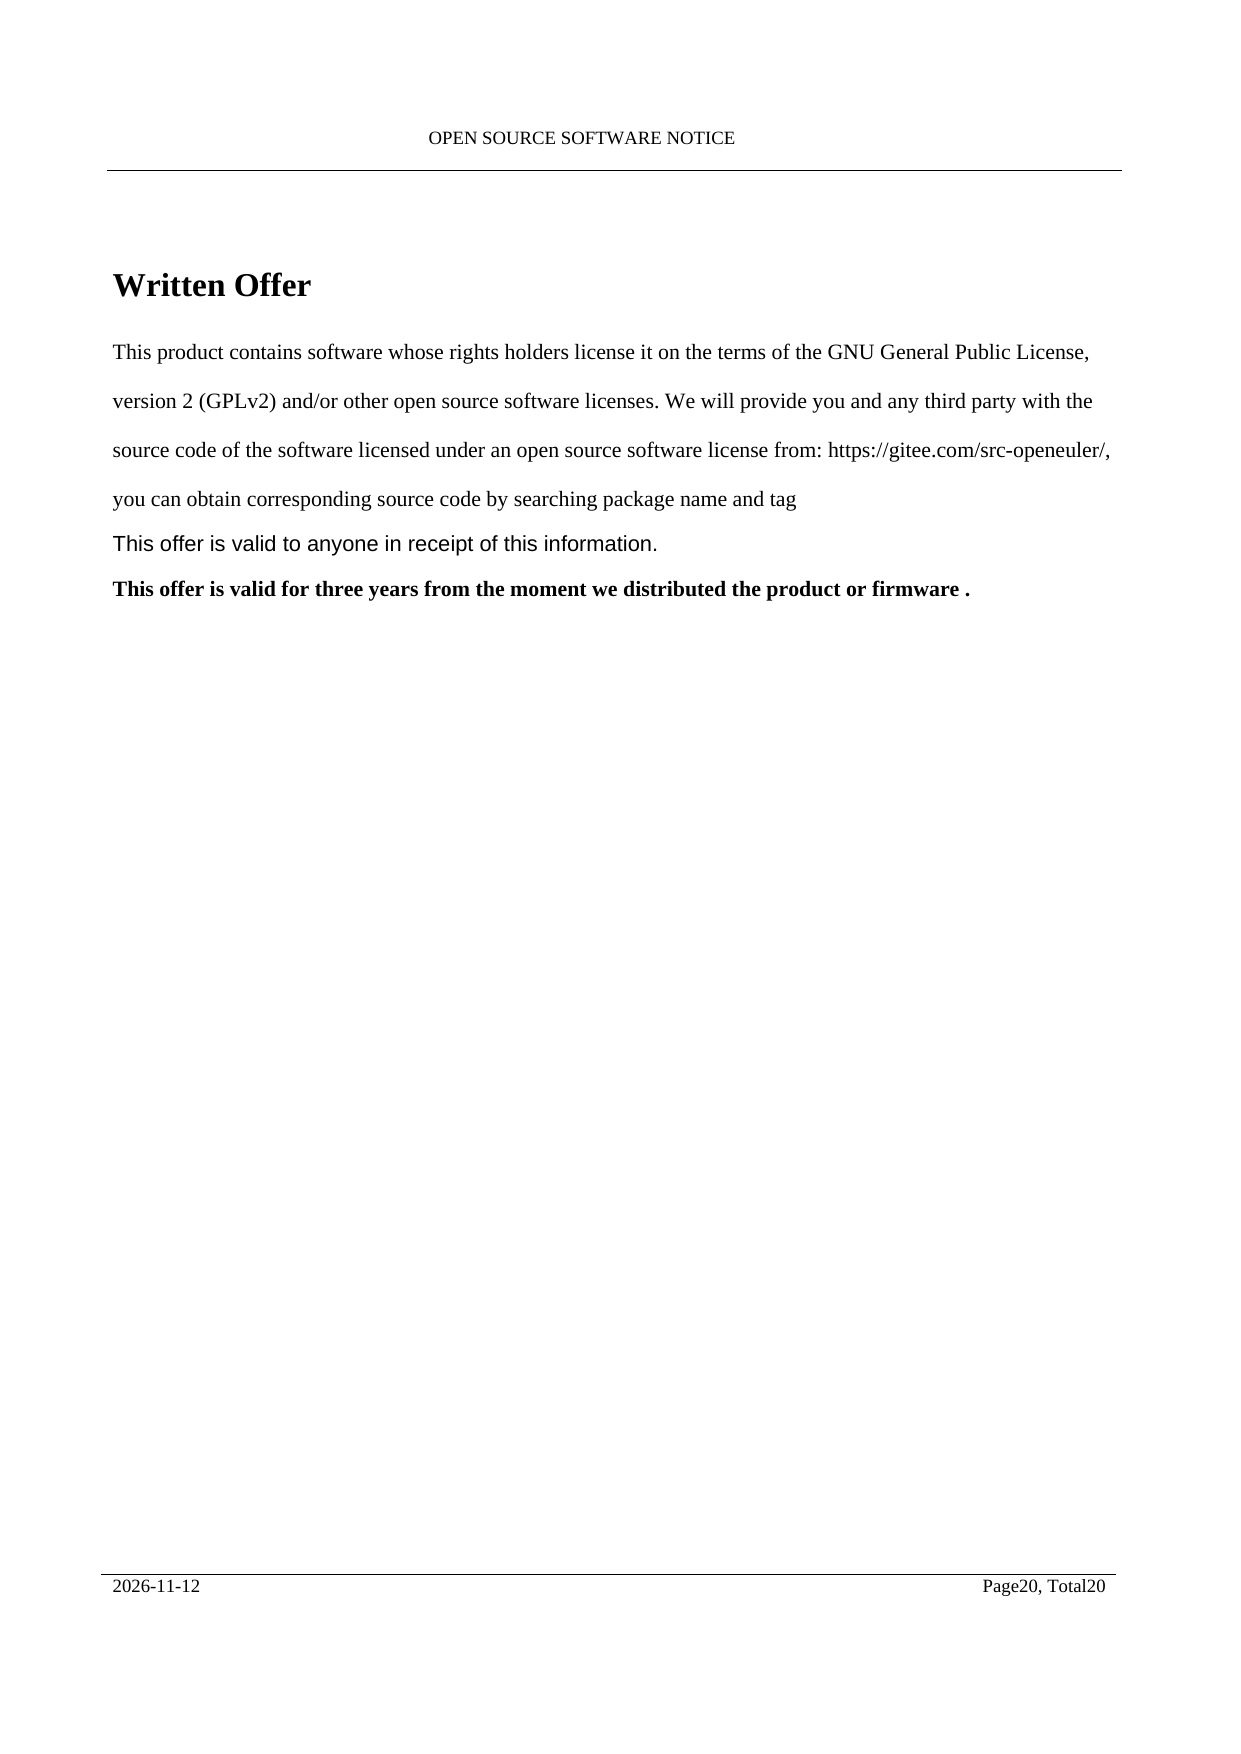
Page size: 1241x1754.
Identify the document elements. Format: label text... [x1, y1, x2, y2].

text Written Offer [112, 251, 1128, 316]
text This offer is valid to anyone in receipt of this information. [112, 527, 1128, 559]
text This offer is valid for three years from the moment we distributed the product or firmware . [112, 572, 1128, 604]
text This product contains software whose rights holders license it on the terms of the GNU General Public License, version 2 (GPLv2) and/or other open source software licenses. We will provide you and any third party with the source code of the software licensed under an open source software license from: https://gitee.com/src-openeuler/, you can obtain corresponding source code by searching package name and tag [112, 336, 1128, 514]
